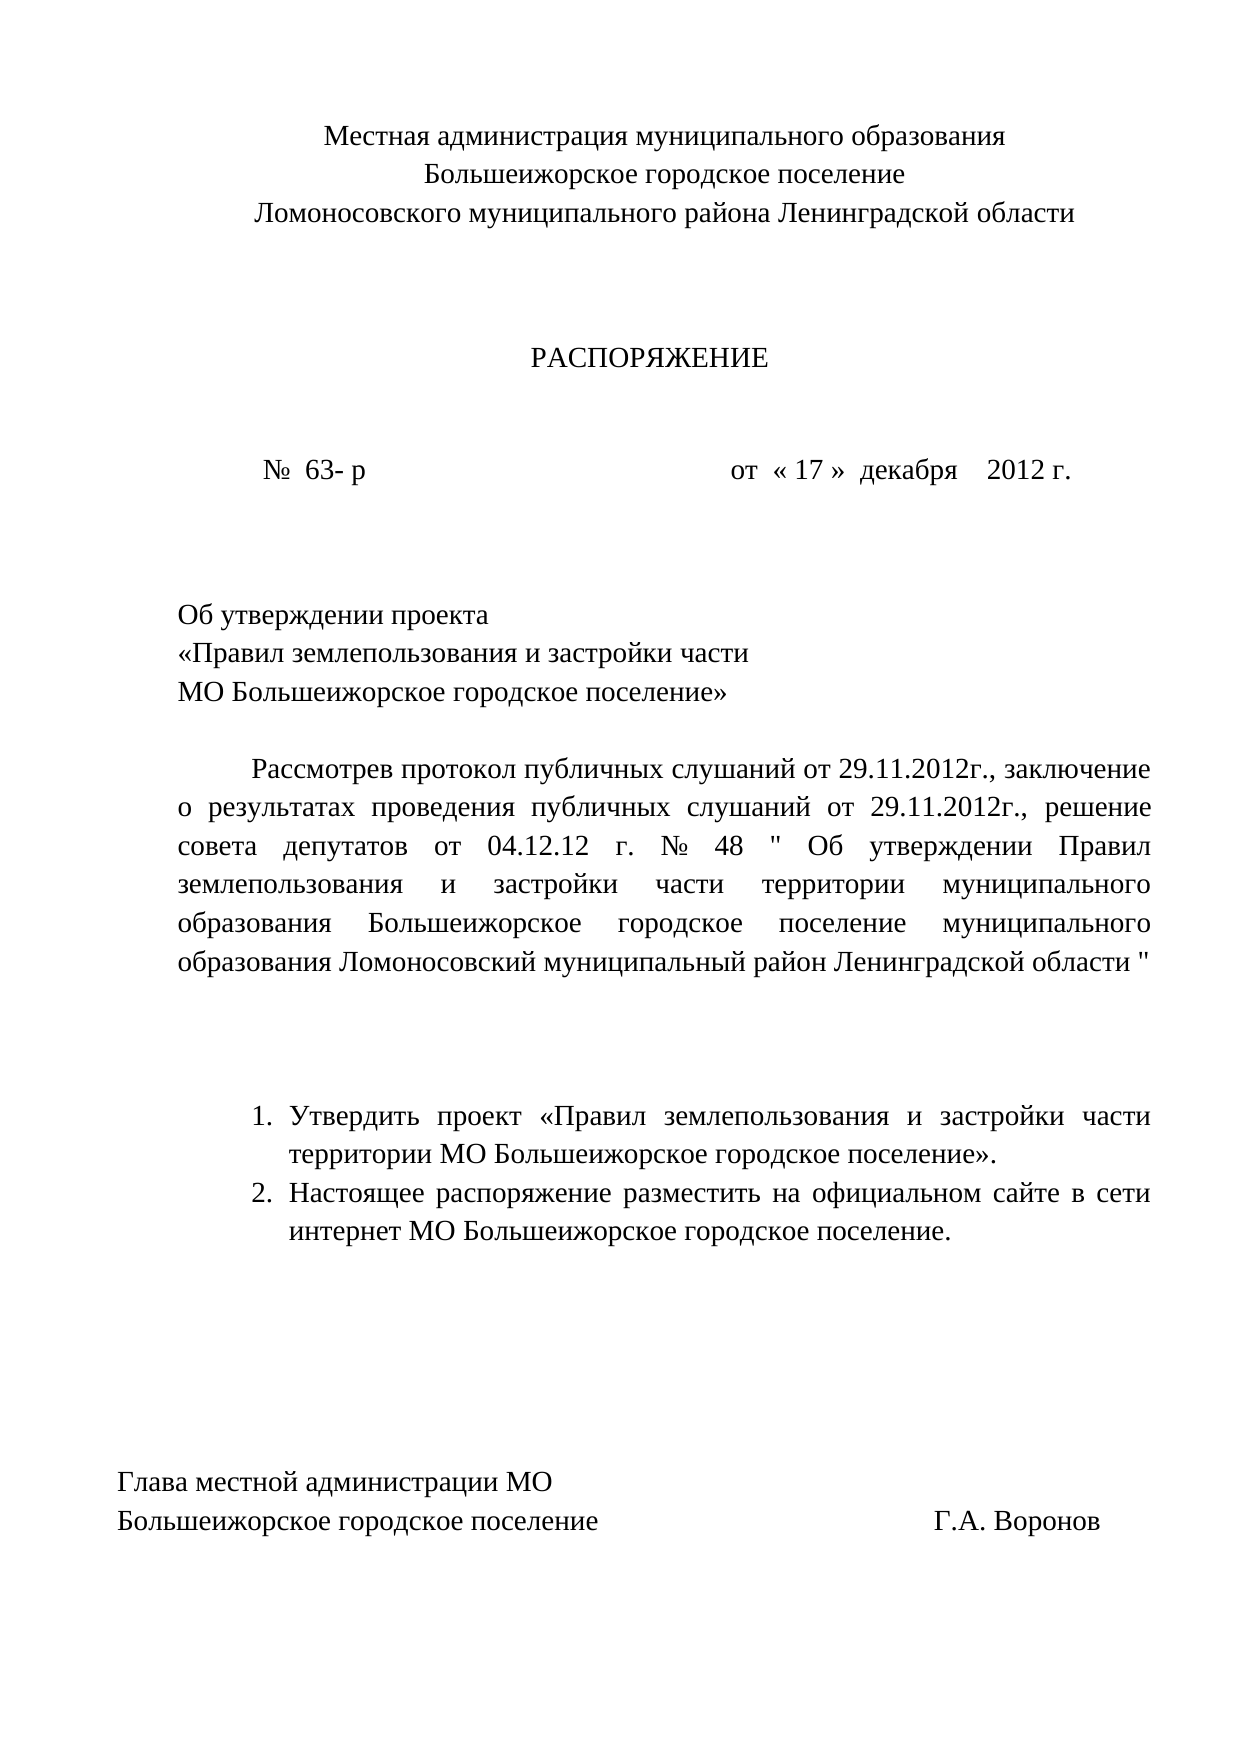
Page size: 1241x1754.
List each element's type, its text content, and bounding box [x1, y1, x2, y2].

text МО Большеижорское городское поселение» [177, 674, 1152, 707]
text «Правил землепользования и застройки части [177, 635, 1152, 669]
text Большеижорское городское поселение Г.А. Воронов [102, 1503, 1152, 1536]
text Глава местной администрации МО [102, 1464, 1152, 1498]
text Местная администрация муниципального образования [177, 118, 1152, 152]
text РАСПОРЯЖЕНИЕ [148, 340, 1152, 373]
text Большеижорское городское поселение [177, 157, 1152, 190]
text Об утверждении проекта [177, 597, 1152, 630]
text Рассмотрев протокол публичных слушаний от 29.11.2012г., заключение о результатах проведения публичных слушаний от 29.11.2012г., решение совета депутатов от 04.12.12 г. № 48 " Об утверждении Правил землепользования и застройки части территории муниципального образования Большеижорское городское поселение муниципального образования Ломоносовский муниципальный район Ленинградской области " [177, 751, 1152, 977]
list Настоящее распоряжение разместить на официальном сайте в сети интернет МО Большеижорское городское поселение. [251, 1175, 1152, 1247]
text № 63- р от « 17 » декабря 2012 г. [102, 452, 1152, 486]
text Ломоносовского муниципального района Ленинградской области [177, 195, 1152, 229]
list Утвердить проект «Правил землепользования и застройки части территории МО Большеижорское городское поселение». [251, 1098, 1152, 1170]
